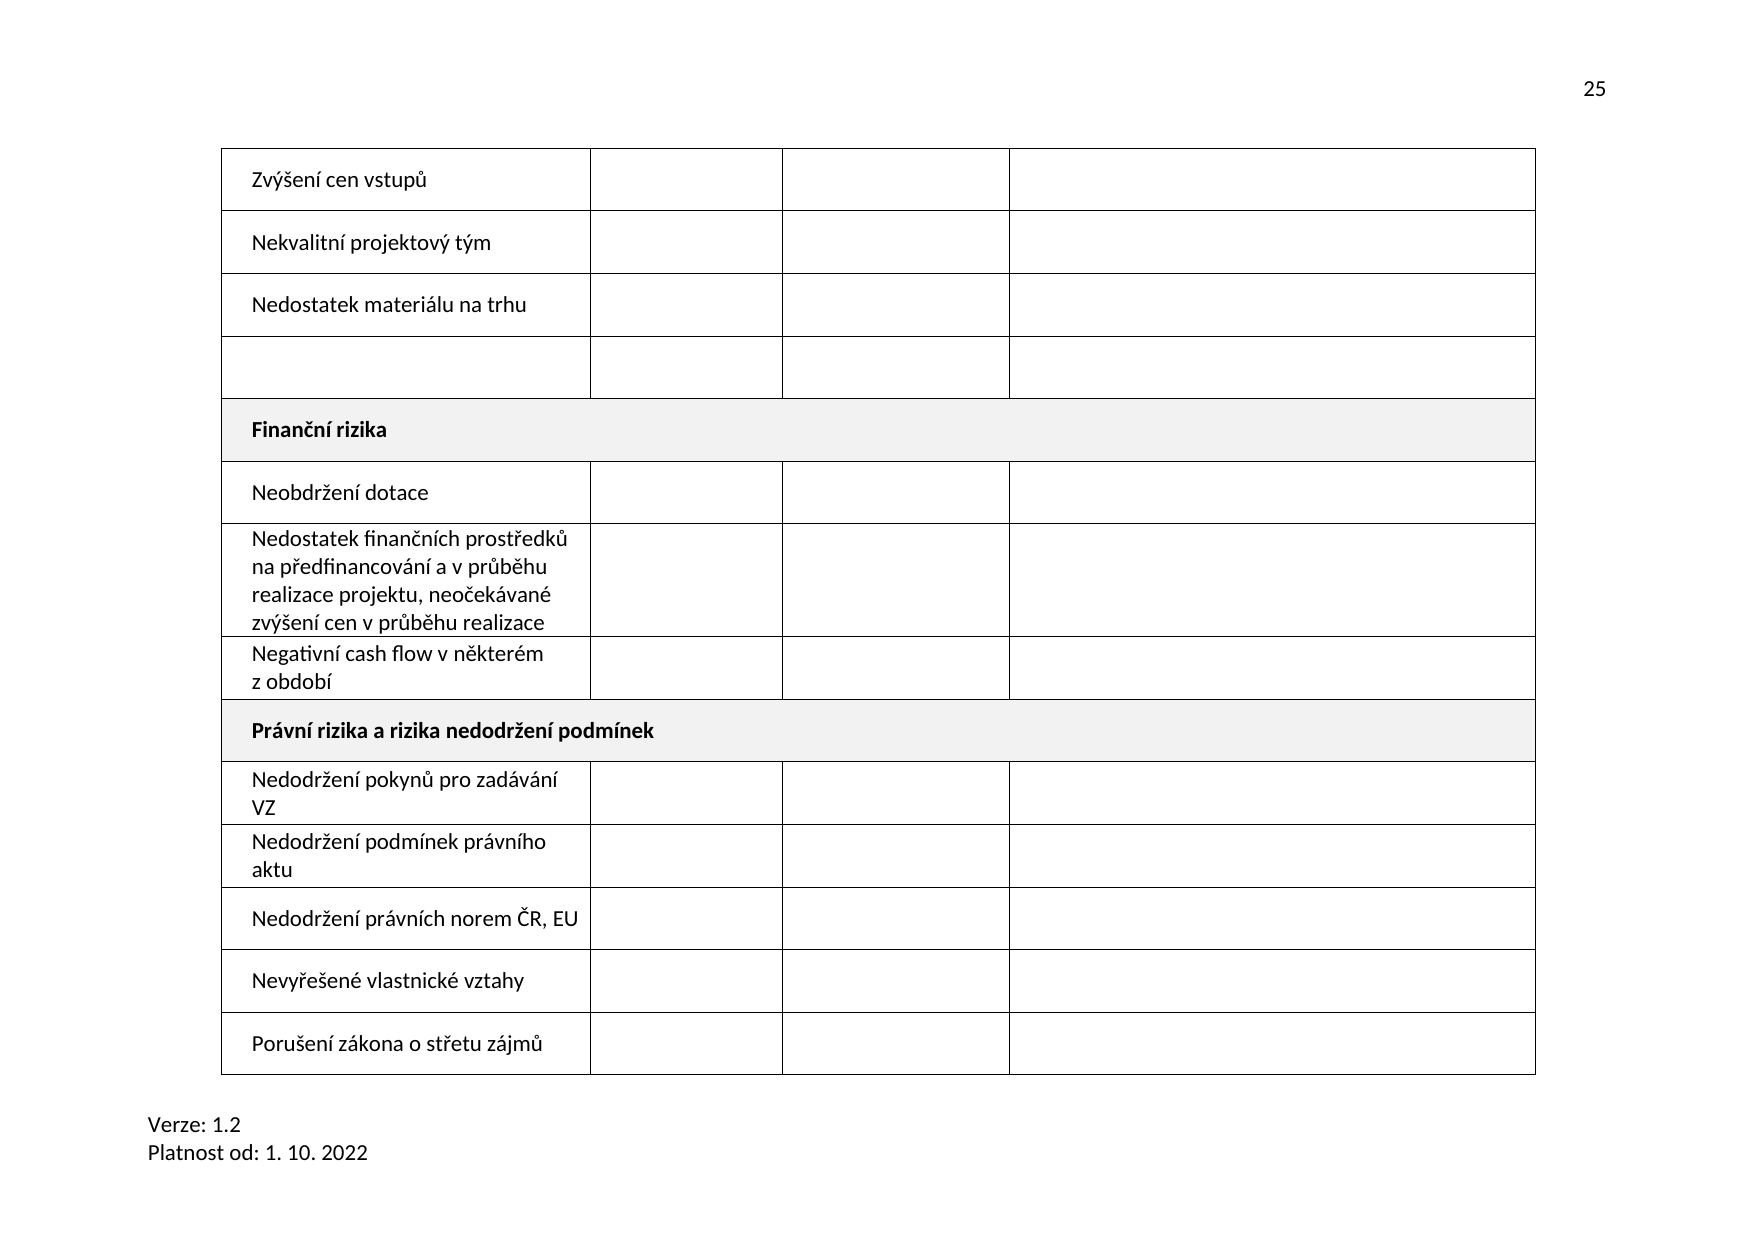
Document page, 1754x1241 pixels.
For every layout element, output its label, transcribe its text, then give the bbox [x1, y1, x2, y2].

table_cell [591, 149, 782, 210]
table_cell Zvýšení cen vstupů [222, 149, 590, 210]
table_cell [591, 950, 782, 1012]
table_cell [783, 1013, 1009, 1074]
table_cell Nedodržení právních norem ČR, EU [222, 888, 590, 949]
table_cell [591, 462, 782, 523]
table_cell Neobdržení dotace [222, 462, 590, 523]
table_cell [591, 1013, 782, 1074]
table_cell [591, 337, 782, 398]
table_cell [591, 888, 782, 949]
table_cell [783, 950, 1009, 1012]
table_cell Finanční rizika [222, 399, 1535, 461]
table_cell [1010, 888, 1535, 949]
table_cell Nedostatek materiálu na trhu [222, 274, 590, 336]
table_cell [591, 762, 782, 824]
table_cell Nevyřešené vlastnické vztahy [222, 950, 590, 1012]
table_cell [1010, 637, 1535, 698]
table_cell [1010, 762, 1535, 824]
table_cell [783, 762, 1009, 824]
table_cell [783, 888, 1009, 949]
table_cell [1010, 1013, 1535, 1074]
table_cell [222, 337, 590, 398]
table_cell [783, 637, 1009, 698]
table_cell Negativní cash flow v některém z období [222, 637, 590, 698]
table_cell [783, 337, 1009, 398]
table_cell [1010, 337, 1535, 398]
table_cell [783, 274, 1009, 336]
table_cell [783, 524, 1009, 636]
table_cell [783, 211, 1009, 273]
table_cell Nekvalitní projektový tým [222, 211, 590, 273]
table_cell [591, 524, 782, 636]
table_cell [591, 637, 782, 698]
table_cell [783, 149, 1009, 210]
table_cell Nedostatek finančních prostředků na předfinancování a v průběhu realizace projektu, neočekávané zvýšení cen v průběhu realizace [222, 524, 590, 636]
table_cell Nedodržení podmínek právního aktu [222, 825, 590, 886]
table_cell [1010, 950, 1535, 1012]
table_cell [1010, 524, 1535, 636]
table_cell [783, 462, 1009, 523]
table_cell [591, 825, 782, 886]
table_cell Porušení zákona o střetu zájmů [222, 1013, 590, 1074]
table_cell [591, 274, 782, 336]
table_cell [591, 211, 782, 273]
table_cell [1010, 211, 1535, 273]
table_cell [1010, 462, 1535, 523]
table_cell [1010, 825, 1535, 886]
table_cell [783, 825, 1009, 886]
table_cell Právní rizika a rizika nedodržení podmínek [222, 700, 1535, 761]
table_cell [1010, 149, 1535, 210]
table_cell [1010, 274, 1535, 336]
table_cell Nedodržení pokynů pro zadávání VZ [222, 762, 590, 824]
